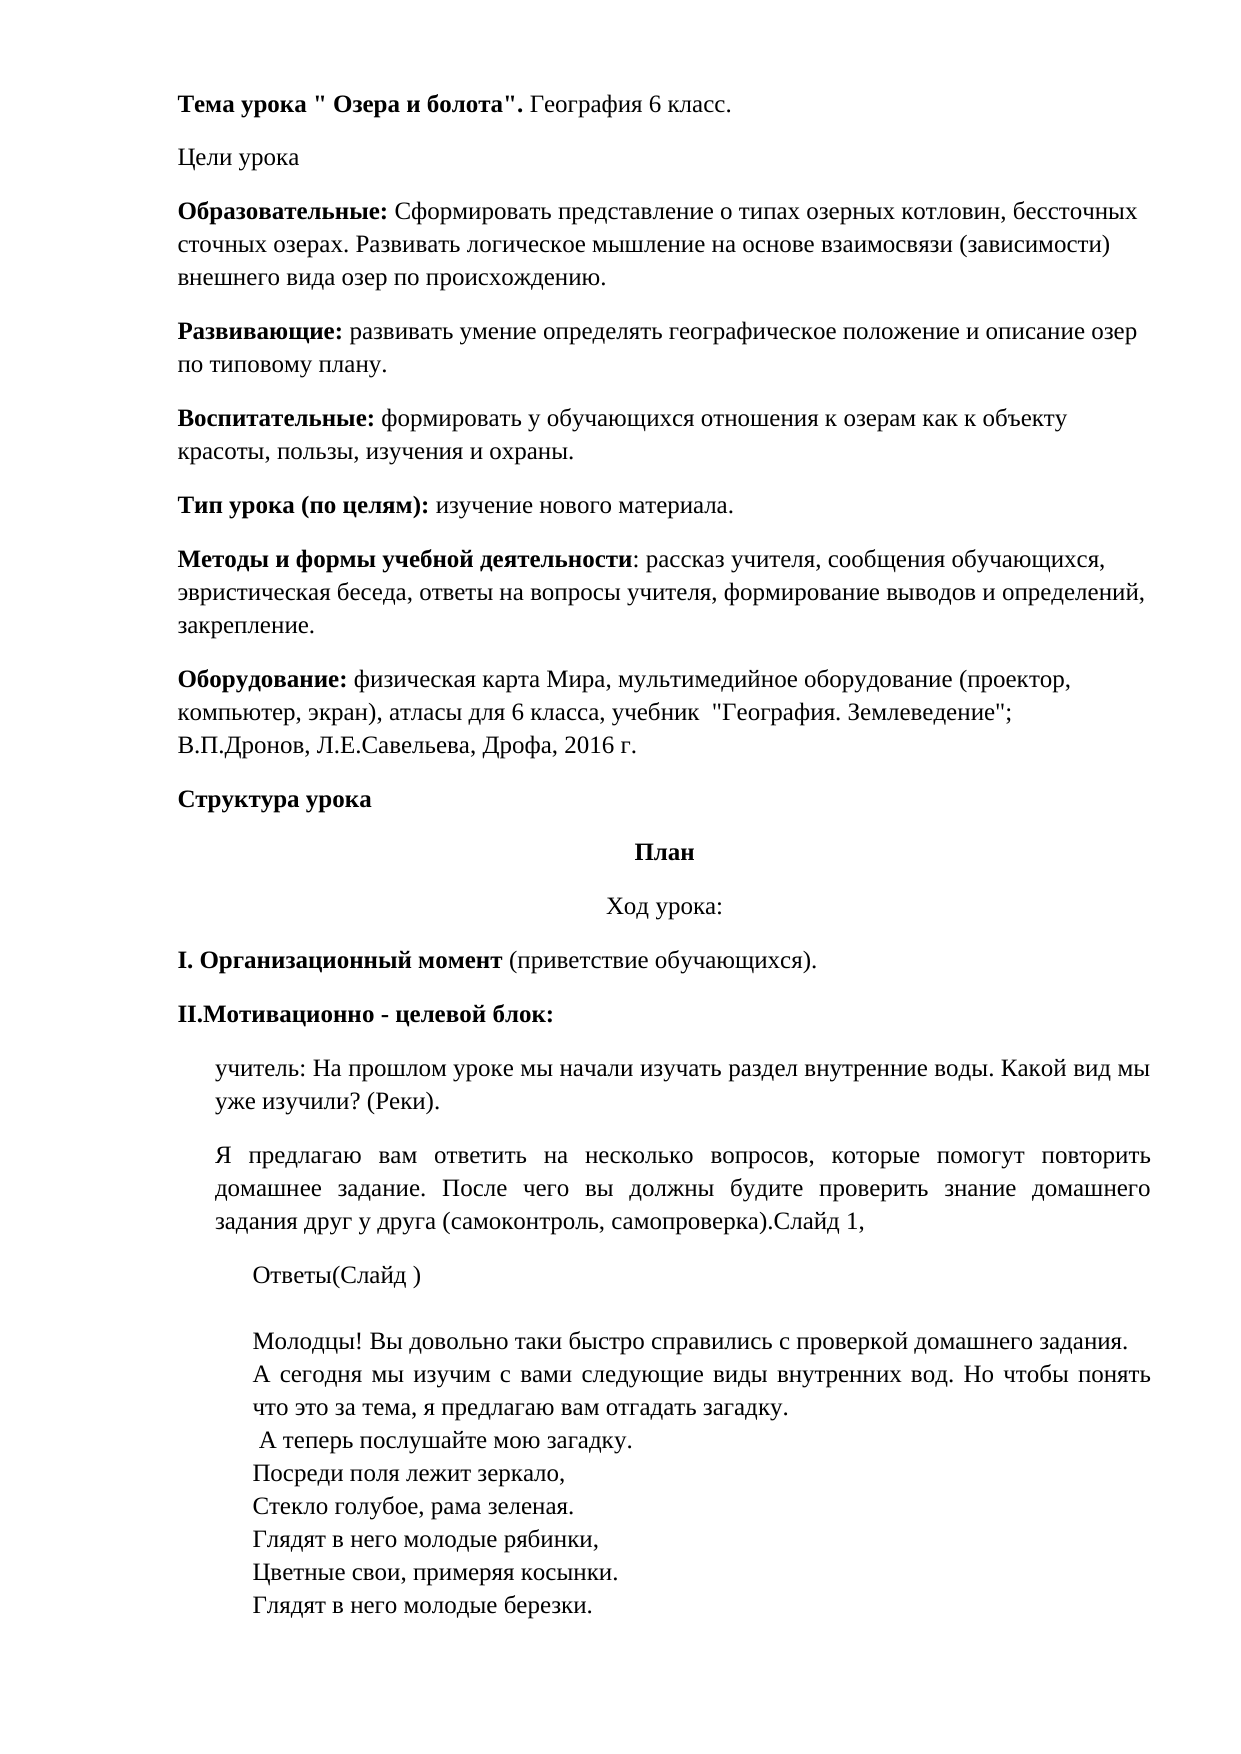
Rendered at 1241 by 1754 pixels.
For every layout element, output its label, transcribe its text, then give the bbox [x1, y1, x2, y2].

text I. Организационный момент (приветствие обучающихся). [177, 945, 1152, 974]
text учитель: На прошлом уроке мы начали изучать раздел внутренние воды. Какой вид мы уже изучили? (Реки). [215, 1053, 1152, 1115]
text Я предлагаю вам ответить на несколько вопросов, которые помогут повторить домашнее задание. После чего вы должны будите проверить знание домашнего задания друг у друга (самоконтроль, самопроверка).Слайд 1, [215, 1140, 1152, 1234]
text II.Мотивационно - целевой блок: [177, 999, 1152, 1028]
text Образовательные: Сформировать представление о типах озерных котловин, бессточных сточных озерах. Развивать логическое мышление на основе взаимосвязи (зависимости) внешнего вида озер по происхождению. [177, 196, 1152, 291]
text Цели урока [177, 142, 1152, 171]
text Ход урока: [177, 891, 1152, 920]
text Тип урока (по целям): изучение нового материала. [177, 490, 1152, 519]
text План [177, 837, 1152, 866]
text Воспитательные: формировать у обучающихся отношения к озерам как к объекту красоты, пользы, изучения и охраны. [177, 403, 1152, 465]
list Посреди поля лежит зеркало, [252, 1458, 1152, 1487]
text Методы и формы учебной деятельности: рассказ учителя, сообщения обучающихся, эвристическая беседа, ответы на вопросы учителя, формирование выводов и определений, закрепление. [177, 544, 1152, 639]
list А теперь послушайте мою загадку. [252, 1425, 1152, 1453]
list Молодцы! Вы довольно таки быстро справились с проверкой домашнего задания. [252, 1326, 1152, 1354]
list Глядят в него молодые березки. [252, 1590, 1152, 1619]
text Тема урока " Озера и болота". География 6 класс. [177, 89, 1152, 117]
list Цветные свои, примеряя косынки. [252, 1557, 1152, 1586]
text Развивающие: развивать умение определять географическое положение и описание озер по типовому плану. [177, 316, 1152, 378]
list А сегодня мы изучим с вами следующие виды внутренних вод. Но чтобы понять что это за тема, я предлагаю вам отгадать загадку. [252, 1359, 1152, 1421]
text Оборудование: физическая карта Мира, мультимедийное оборудование (проектор, компьютер, экран), атласы для 6 класса, учебник "География. Землеведение"; В.П.Дронов, Л.Е.Савельева, Дрофа, 2016 г. [177, 664, 1152, 758]
list Глядят в него молодые рябинки, [252, 1524, 1152, 1553]
text Структура урока [177, 784, 1152, 812]
list Ответы(Слайд ) [252, 1260, 1152, 1288]
list Стекло голубое, рама зеленая. [252, 1491, 1152, 1519]
